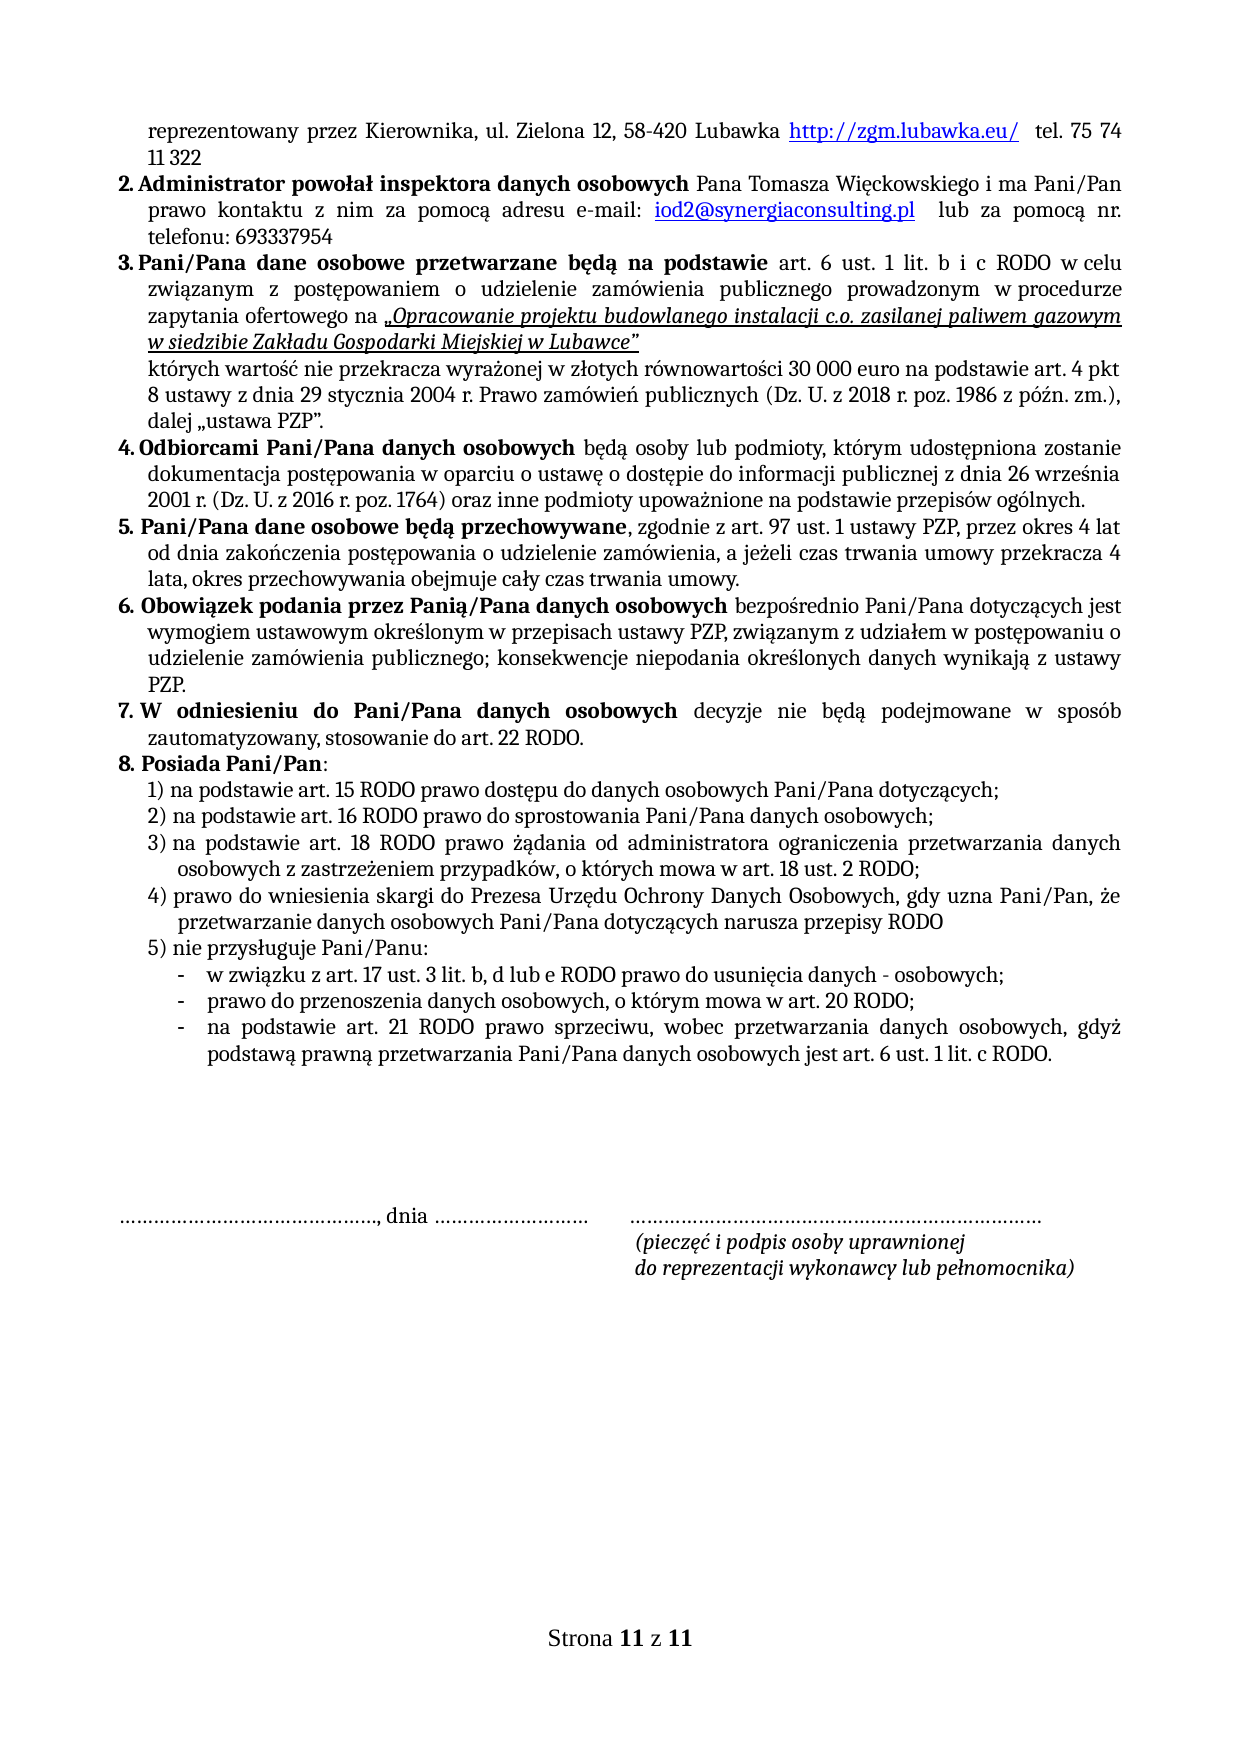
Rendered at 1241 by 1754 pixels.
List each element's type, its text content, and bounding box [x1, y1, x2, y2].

list Odbiorcami Pani/Pana danych osobowych będą osoby lub podmioty, którym udostępniona zostanie dokumentacja postępowania w oparciu o ustawę o dostępie do informacji publicznej z dnia 26 września 2001 r. (Dz. U. z 2016 r. poz. 1764) oraz inne podmioty upoważnione na podstawie przepisów ogólnych. [118, 434, 1122, 513]
list na podstawie art. 16 RODO prawo do sprostowania Pani/Pana danych osobowych; [148, 803, 1122, 830]
list prawo do wniesienia skargi do Prezesa Urzędu Ochrony Danych Osobowych, gdy uzna Pani/Pan, że przetwarzanie danych osobowych Pani/Pana dotyczących narusza przepisy RODO [148, 882, 1122, 935]
list na podstawie art. 18 RODO prawo żądania od administratora ograniczenia przetwarzania danych osobowych z zastrzeżeniem przypadków, o których mowa w art. 18 ust. 2 RODO; [148, 830, 1122, 882]
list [118, 118, 1122, 171]
list na podstawie art. 21 RODO prawo sprzeciwu, wobec przetwarzania danych osobowych, gdyż podstawą prawną przetwarzania Pani/Pana danych osobowych jest art. 6 ust. 1 lit. c RODO. [177, 1014, 1122, 1067]
list których wartość nie przekracza wyrażonej w złotych równowartości 30 000 euro na podstawie art. 4 pkt 8 ustawy z dnia 29 stycznia 2004 r. Prawo zamówień publicznych (Dz. U. z 2018 r. poz. 1986 z późn. zm.), dalej „ustawa PZP”. [148, 355, 1122, 434]
list Obowiązek podania przez Panią/Pana danych osobowych bezpośrednio Pani/Pana dotyczących jest wymogiem ustawowym określonym w przepisach ustawy PZP, związanym z udziałem w postępowaniu o udzielenie zamówienia publicznego; konsekwencje niepodania określonych danych wynikają z ustawy PZP. [118, 592, 1122, 698]
list Administrator powołał inspektora danych osobowych Pana Tomasza Więckowskiego i ma Pani/Pan prawo kontaktu z nim za pomocą adresu e-mail: iod2@synergiaconsulting.pl lub za pomocą nr. telefonu: 693337954 [118, 171, 1122, 250]
text do reprezentacji wykonawcy lub pełnomocnika) [634, 1255, 1122, 1282]
list nie przysługuje Pani/Panu: [148, 935, 1122, 961]
text (pieczęć i podpis osoby uprawnionej [634, 1229, 1122, 1255]
list w związku z art. 17 ust. 3 lit. b, d lub e RODO prawo do usunięcia danych - osobowych; [177, 961, 1122, 988]
list W odniesieniu do Pani/Pana danych osobowych decyzje nie będą podejmowane w sposób zautomatyzowany, stosowanie do art. 22 RODO. [118, 698, 1122, 751]
list prawo do przenoszenia danych osobowych, o którym mowa w art. 20 RODO; [177, 988, 1122, 1014]
list Posiada Pani/Pan: [118, 751, 1122, 777]
list Pani/Pana dane osobowe przetwarzane będą na podstawie art. 6 ust. 1 lit. b i c RODO w celu związanym z postępowaniem o udzielenie zamówienia publicznego prowadzonym w procedurze zapytania ofertowego na „Opracowanie projektu budowlanego instalacji c.o. zasilanej paliwem gazowym w siedzibie Zakładu Gospodarki Miejskiej w Lubawce” [118, 250, 1122, 355]
list Pani/Pana dane osobowe będą przechowywane, zgodnie z art. 97 ust. 1 ustawy PZP, przez okres 4 lat od dnia zakończenia postępowania o udzielenie zamówienia, a jeżeli czas trwania umowy przekracza 4 lata, okres przechowywania obejmuje cały czas trwania umowy. [118, 513, 1122, 592]
list na podstawie art. 15 RODO prawo dostępu do danych osobowych Pani/Pana dotyczących; [148, 777, 1122, 803]
text ………………………………………, dnia ……………………… ……………………………………………………………… [118, 1202, 1122, 1229]
